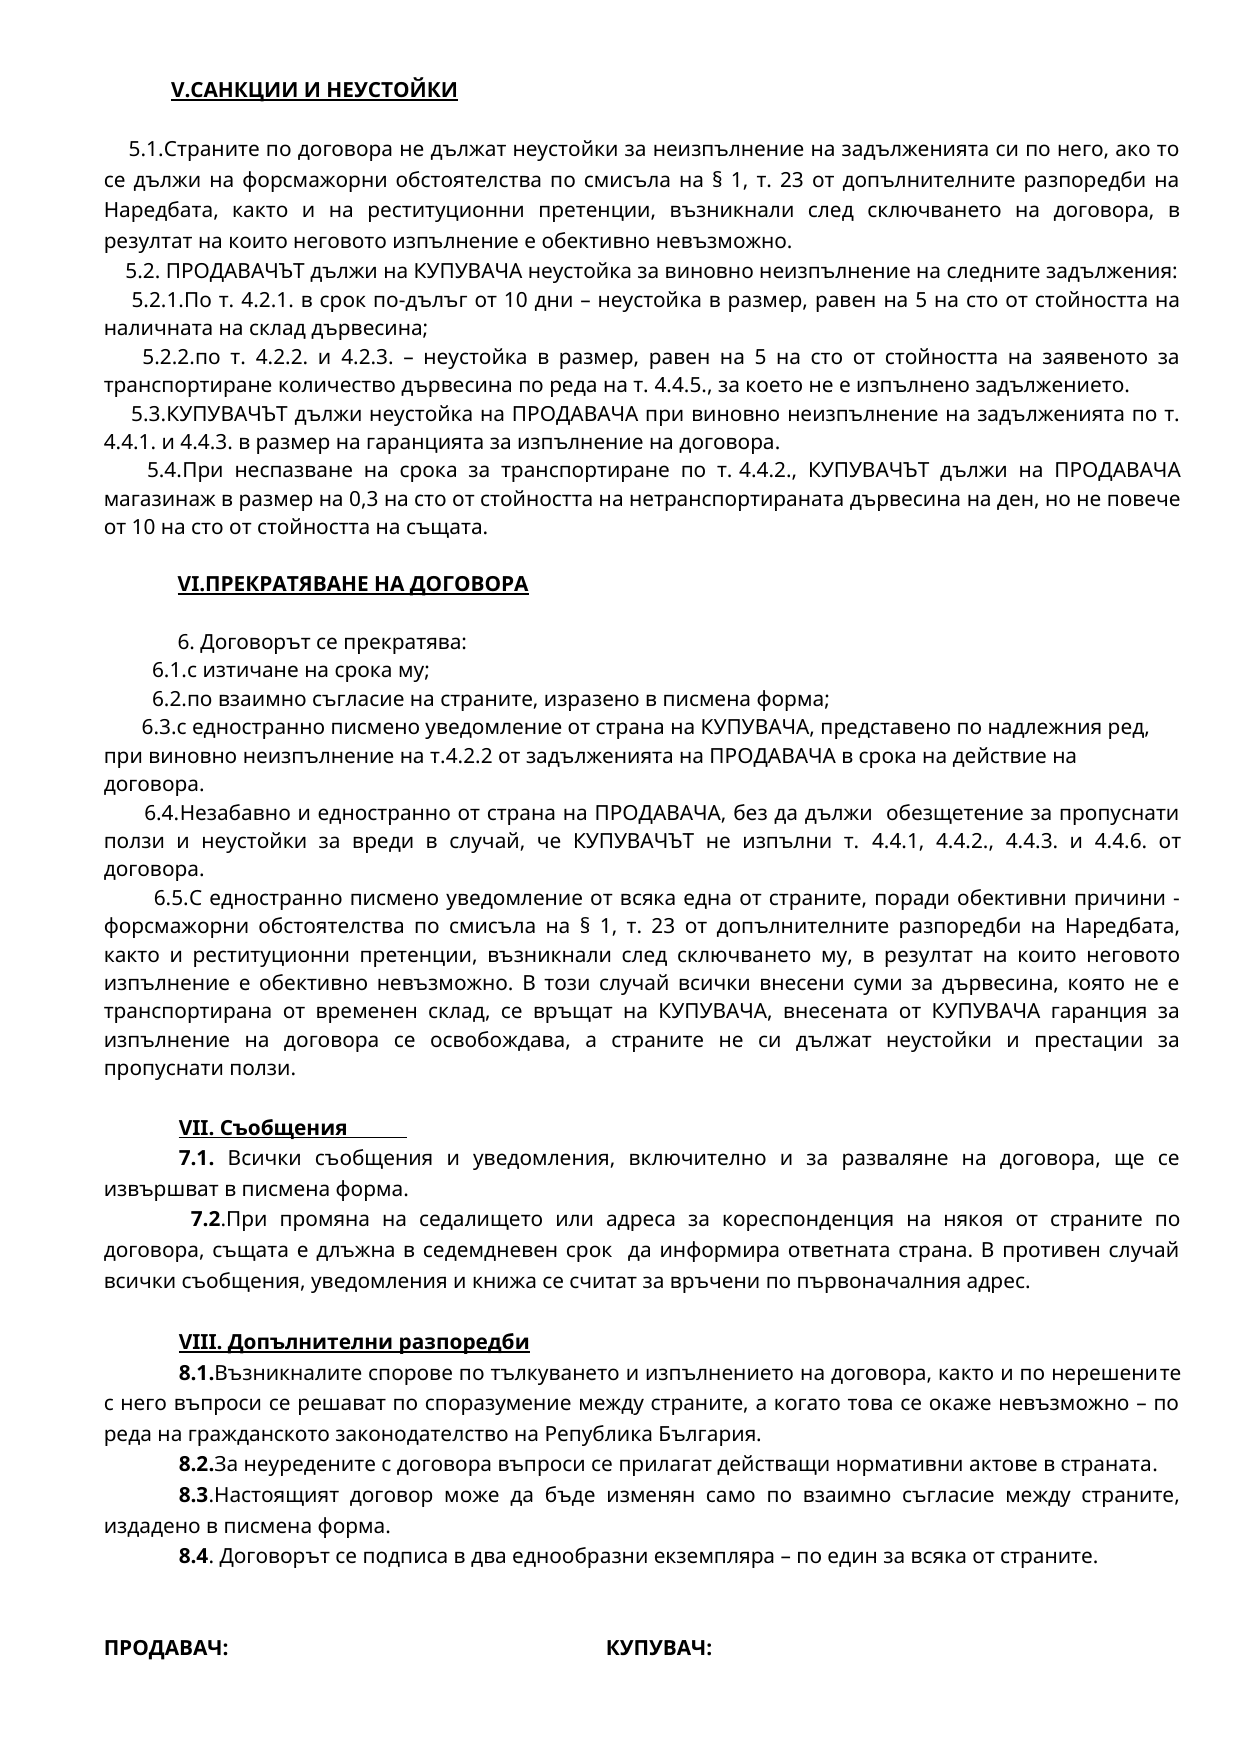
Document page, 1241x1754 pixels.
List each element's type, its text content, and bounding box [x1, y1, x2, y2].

text ПРОДАВАЧ: КУПУВАЧ: [103, 1633, 1181, 1662]
text 8.4. Договорът се подписа в два еднообразни екземпляра – по един за всяка от страните. [103, 1541, 1181, 1570]
text 8.3.Настоящият договор може да бъде изменян само по взаимно съгласие между страните, издадено в писмена форма. [103, 1480, 1181, 1539]
subtitle 5.2.2.по т. 4.2.2. и 4.2.3. – неустойка в размер, равен на 5 на сто от стойността на заявеното за транспортиране количество дървесина по реда на т. 4.4.5., за което не е изпълнено задължението. [103, 342, 1181, 399]
text 7.1. Всички съобщения и уведомления, включително и за разваляне на договора, ще се извършват в писмена форма. [103, 1143, 1181, 1202]
subtitle 5.2. ПРОДАВАЧЪТ дължи на КУПУВАЧА неустойка за виновно неизпълнение на следните задължения: [103, 257, 1181, 285]
subtitle 6.5.С едностранно писмено уведомление от всяка една от страните, поради обективни причини - форсмажорни обстоятелства по смисъла на § 1, т. 23 от допълнителните разпоредби на Наредбата, както и реституционни претенции, възникнали след сключването му, в резултат на които неговото изпълнение е обективно невъзможно. В този случай всички внесени суми за дървесина, която не е транспортирана от временен склад, се връщат на КУПУВАЧА, внесената от КУПУВАЧА гаранция за изпълнение на договора се освобождава, а страните не си дължат неустойки и престации за пропуснати ползи. [103, 883, 1181, 1082]
subtitle 6. Договорът се прекратява: [103, 627, 1181, 655]
subtitle 5.4.При неспазване на срока за транспортиране по т. 4.4.2., КУПУВАЧЪТ дължи на ПРОДАВАЧА магазинаж в размер на 0,3 на сто от стойността на нетранспортираната дървесина на ден, но не повече от 10 на сто от стойността на същата. [103, 456, 1181, 541]
subtitle 5.2.1.По т. 4.2.1. в срок по-дълъг от 10 дни – неустойка в размер, равен на 5 на сто от стойността на наличната на склад дървесина; [103, 285, 1181, 342]
text 7.2.При промяна на седалището или адреса за кореспонденция на някоя от страните по договора, същата е длъжна в седемдневен срок да информира ответната страна. В противен случай всички съобщения, уведомления и книжа се считат за връчени по първоначалния адрес. [103, 1204, 1181, 1294]
subtitle 5.3.КУПУВАЧЪТ дължи неустойка на ПРОДАВАЧА при виновно неизпълнение на задълженията по т. 4.4.1. и 4.4.3. в размер на гаранцията за изпълнение на договора. [103, 399, 1181, 456]
text 8.2.За неуредените с договора въпроси се прилагат действащи нормативни актове в страната. [103, 1449, 1181, 1478]
subtitle V.САНКЦИИ И НЕУСТОЙКИ [171, 75, 1181, 103]
text VII. Съобщения [103, 1113, 1181, 1141]
subtitle VI.ПРЕКРАТЯВАНЕ НА ДОГОВОРА [133, 569, 1181, 598]
text VIII. Допълнителни разпоредби [103, 1327, 1181, 1355]
subtitle 6.4.Незабавно и едностранно от страна на ПРОДАВАЧА, без да дължи обезщетение за пропуснати ползи и неустойки за вреди в случай, че КУПУВАЧЪТ не изпълни т. 4.4.1, 4.4.2., 4.4.3. и 4.4.6. от договора. [103, 798, 1181, 883]
subtitle 6.1.с изтичане на срока му; [141, 655, 1181, 684]
text 5.1.Страните по договора не дължат неустойки за неизпълнение на задълженията си по него, ако то се дължи на форсмажорни обстоятелства по смисъла на § 1, т. 23 от допълнителните разпоредби на Наредбата, както и на реституционни претенции, възникнали след сключването на договора, в резултат на които неговото изпълнение е обективно невъзможно. [103, 134, 1181, 254]
subtitle 6.2.по взаимно съгласие на страните, изразено в писмена форма; [141, 684, 1181, 712]
text 8.1.Възникналите спорове по тълкуването и изпълнението на договора, както и по нерешените с него въпроси се решават по споразумение между страните, а когато това се окаже невъзможно – по реда на гражданското законодателство на Република България. [103, 1358, 1181, 1447]
subtitle 6.3.с едностранно писмено уведомление от страна на КУПУВАЧА, представено по надлежния ред, при виновно неизпълнение на т.4.2.2 от задълженията на ПРОДАВАЧА в срока на действие на договора. [103, 712, 1181, 798]
